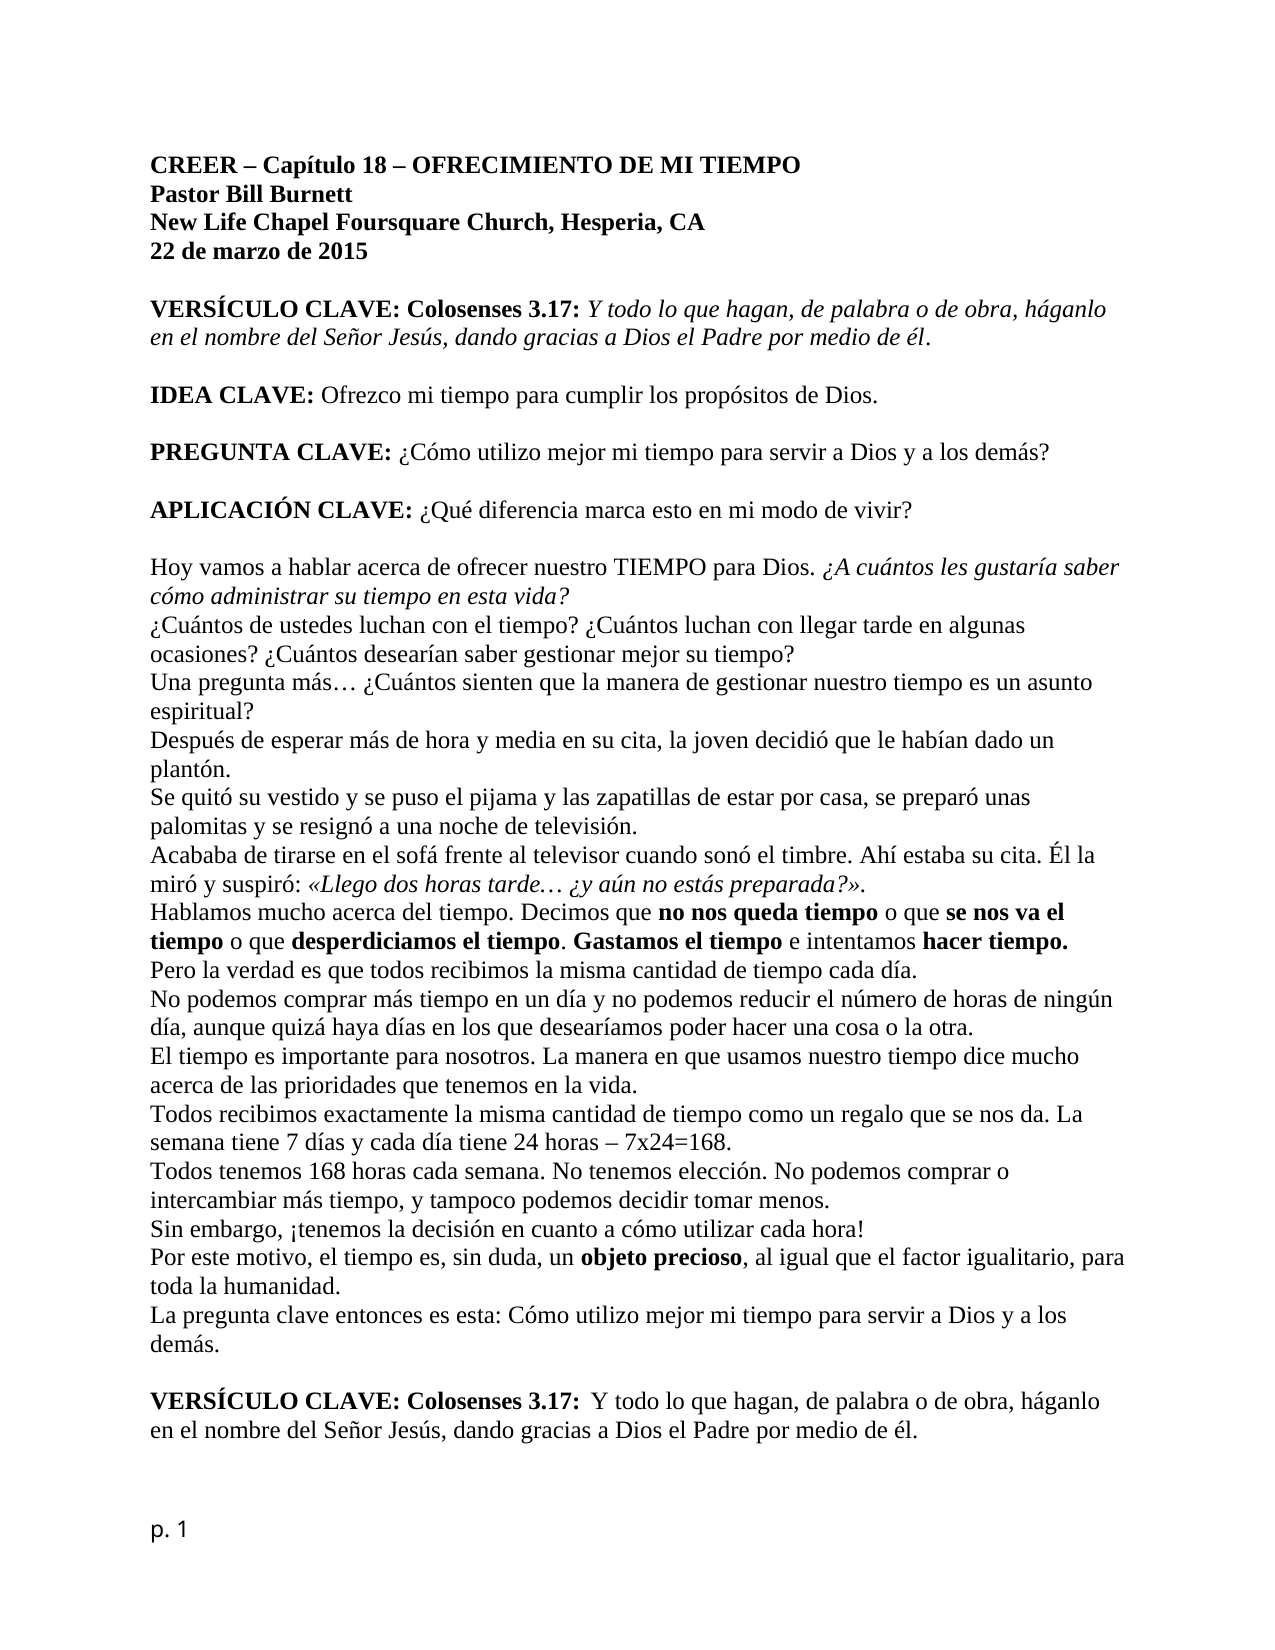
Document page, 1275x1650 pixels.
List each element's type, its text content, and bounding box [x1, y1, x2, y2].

text Una pregunta más… ¿Cuántos sienten que la manera de gestionar nuestro tiempo es un asunto espiritual? [150, 667, 1125, 725]
text Pastor Bill Burnett [150, 179, 1125, 207]
text CREER – Capítulo 18 – OFRECIMIENTO DE MI TIEMPO [150, 150, 1125, 179]
text VERSÍCULO CLAVE: Colosenses 3.17: Y todo lo que hagan, de palabra o de obra, háganlo en el nombre del Señor Jesús, dando gracias a Dios el Padre por medio de él. [150, 294, 1125, 351]
text Después de esperar más de hora y media en su cita, la joven decidió que le habían dado un plantón. [150, 725, 1125, 782]
text Sin embargo, ¡tenemos la decisión en cuanto a cómo utilizar cada hora! [150, 1214, 1125, 1242]
text 22 de marzo de 2015 [150, 236, 1125, 265]
text El tiempo es importante para nosotros. La manera en que usamos nuestro tiempo dice mucho acerca de las prioridades que tenemos en la vida. [150, 1041, 1125, 1099]
text New Life Chapel Foursquare Church, Hesperia, CA [150, 207, 1125, 236]
text APLICACIÓN CLAVE: ¿Qué diferencia marca esto en mi modo de vivir? [150, 495, 1125, 524]
text PREGUNTA CLAVE: ¿Cómo utilizo mejor mi tiempo para servir a Dios y a los demás? [150, 437, 1125, 466]
text Pero la verdad es que todos recibimos la misma cantidad de tiempo cada día. [150, 955, 1125, 984]
text Hoy vamos a hablar acerca de ofrecer nuestro TIEMPO para Dios. ¿A cuántos les gustaría saber cómo administrar su tiempo en esta vida? [150, 552, 1125, 610]
text Todos recibimos exactamente la misma cantidad de tiempo como un regalo que se nos da. La semana tiene 7 días y cada día tiene 24 horas – 7x24=168. [150, 1099, 1125, 1156]
text La pregunta clave entonces es esta: Cómo utilizo mejor mi tiempo para servir a Dios y a los demás. [150, 1300, 1125, 1357]
text Acababa de tirarse en el sofá frente al televisor cuando sonó el timbre. Ahí estaba su cita. Él la miró y suspiró: «Llego dos horas tarde… ¿y aún no estás preparada?». [150, 840, 1125, 897]
text ¿Cuántos de ustedes luchan con el tiempo? ¿Cuántos luchan con llegar tarde en algunas ocasiones? ¿Cuántos desearían saber gestionar mejor su tiempo? [150, 610, 1125, 667]
text Hablamos mucho acerca del tiempo. Decimos que no nos queda tiempo o que se nos va el tiempo o que desperdiciamos el tiempo. Gastamos el tiempo e intentamos hacer tiempo. [150, 897, 1125, 955]
text Se quitó su vestido y se puso el pijama y las zapatillas de estar por casa, se preparó unas palomitas y se resignó a una noche de televisión. [150, 782, 1125, 840]
text Todos tenemos 168 horas cada semana. No tenemos elección. No podemos comprar o intercambiar más tiempo, y tampoco podemos decidir tomar menos. [150, 1156, 1125, 1214]
text VERSÍCULO CLAVE: Colosenses 3.17: Y todo lo que hagan, de palabra o de obra, háganlo en el nombre del Señor Jesús, dando gracias a Dios el Padre por medio de él. [150, 1386, 1125, 1444]
text IDEA CLAVE: Ofrezco mi tiempo para cumplir los propósitos de Dios. [150, 380, 1125, 409]
text Por este motivo, el tiempo es, sin duda, un objeto precioso, al igual que el factor igualitario, para toda la humanidad. [150, 1242, 1125, 1300]
text No podemos comprar más tiempo en un día y no podemos reducir el número de horas de ningún día, aunque quizá haya días en los que desearíamos poder hacer una cosa o la otra. [150, 984, 1125, 1041]
